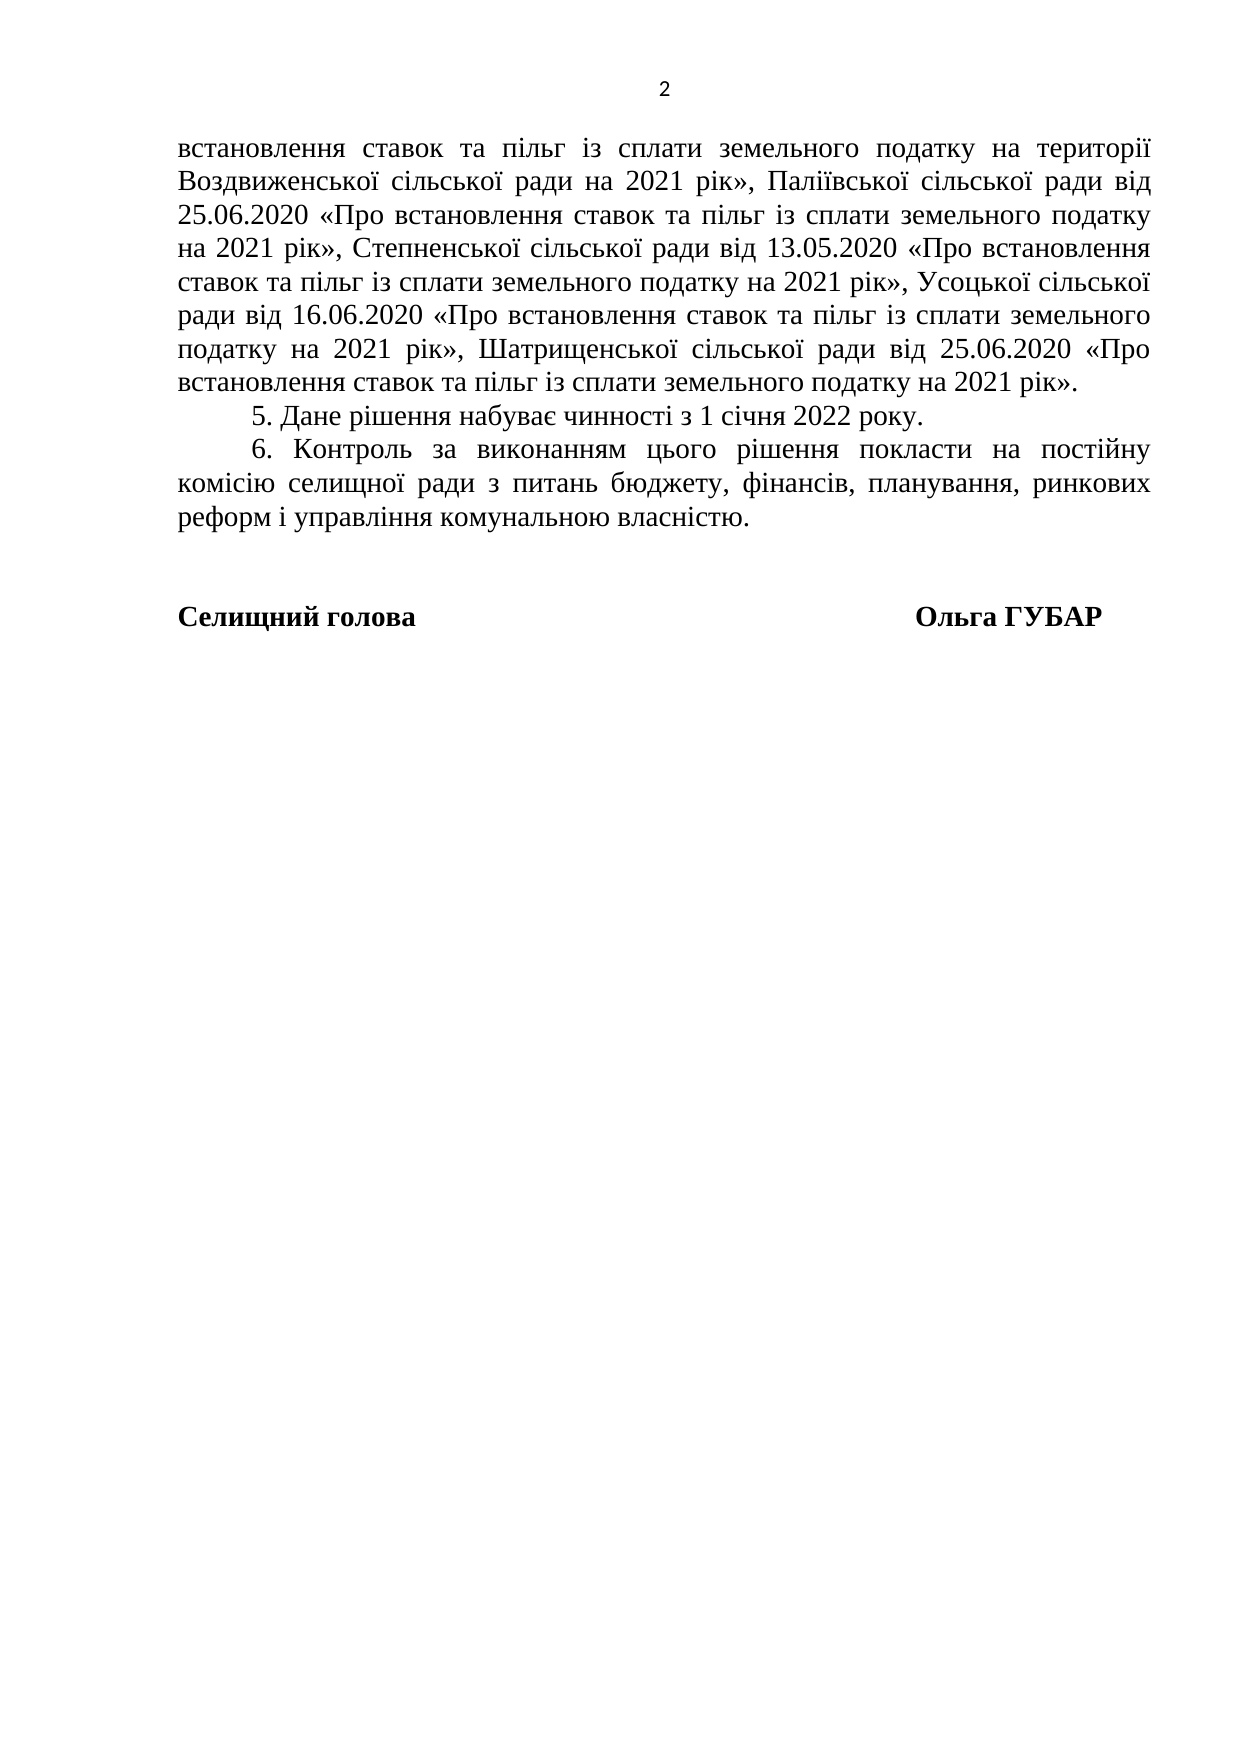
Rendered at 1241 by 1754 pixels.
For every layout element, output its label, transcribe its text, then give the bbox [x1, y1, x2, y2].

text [177, 130, 1152, 398]
text 5. Дане рішення набуває чинності з 1 січня 2022 року. [177, 398, 1152, 432]
text Селищний голова Ольга ГУБАР [177, 599, 1152, 633]
text 6. Контроль за виконанням цього рішення покласти на постійну комісію селищної ради з питань бюджету, фінансів, планування, ринкових реформ і управління комунальною власністю. [177, 432, 1152, 532]
